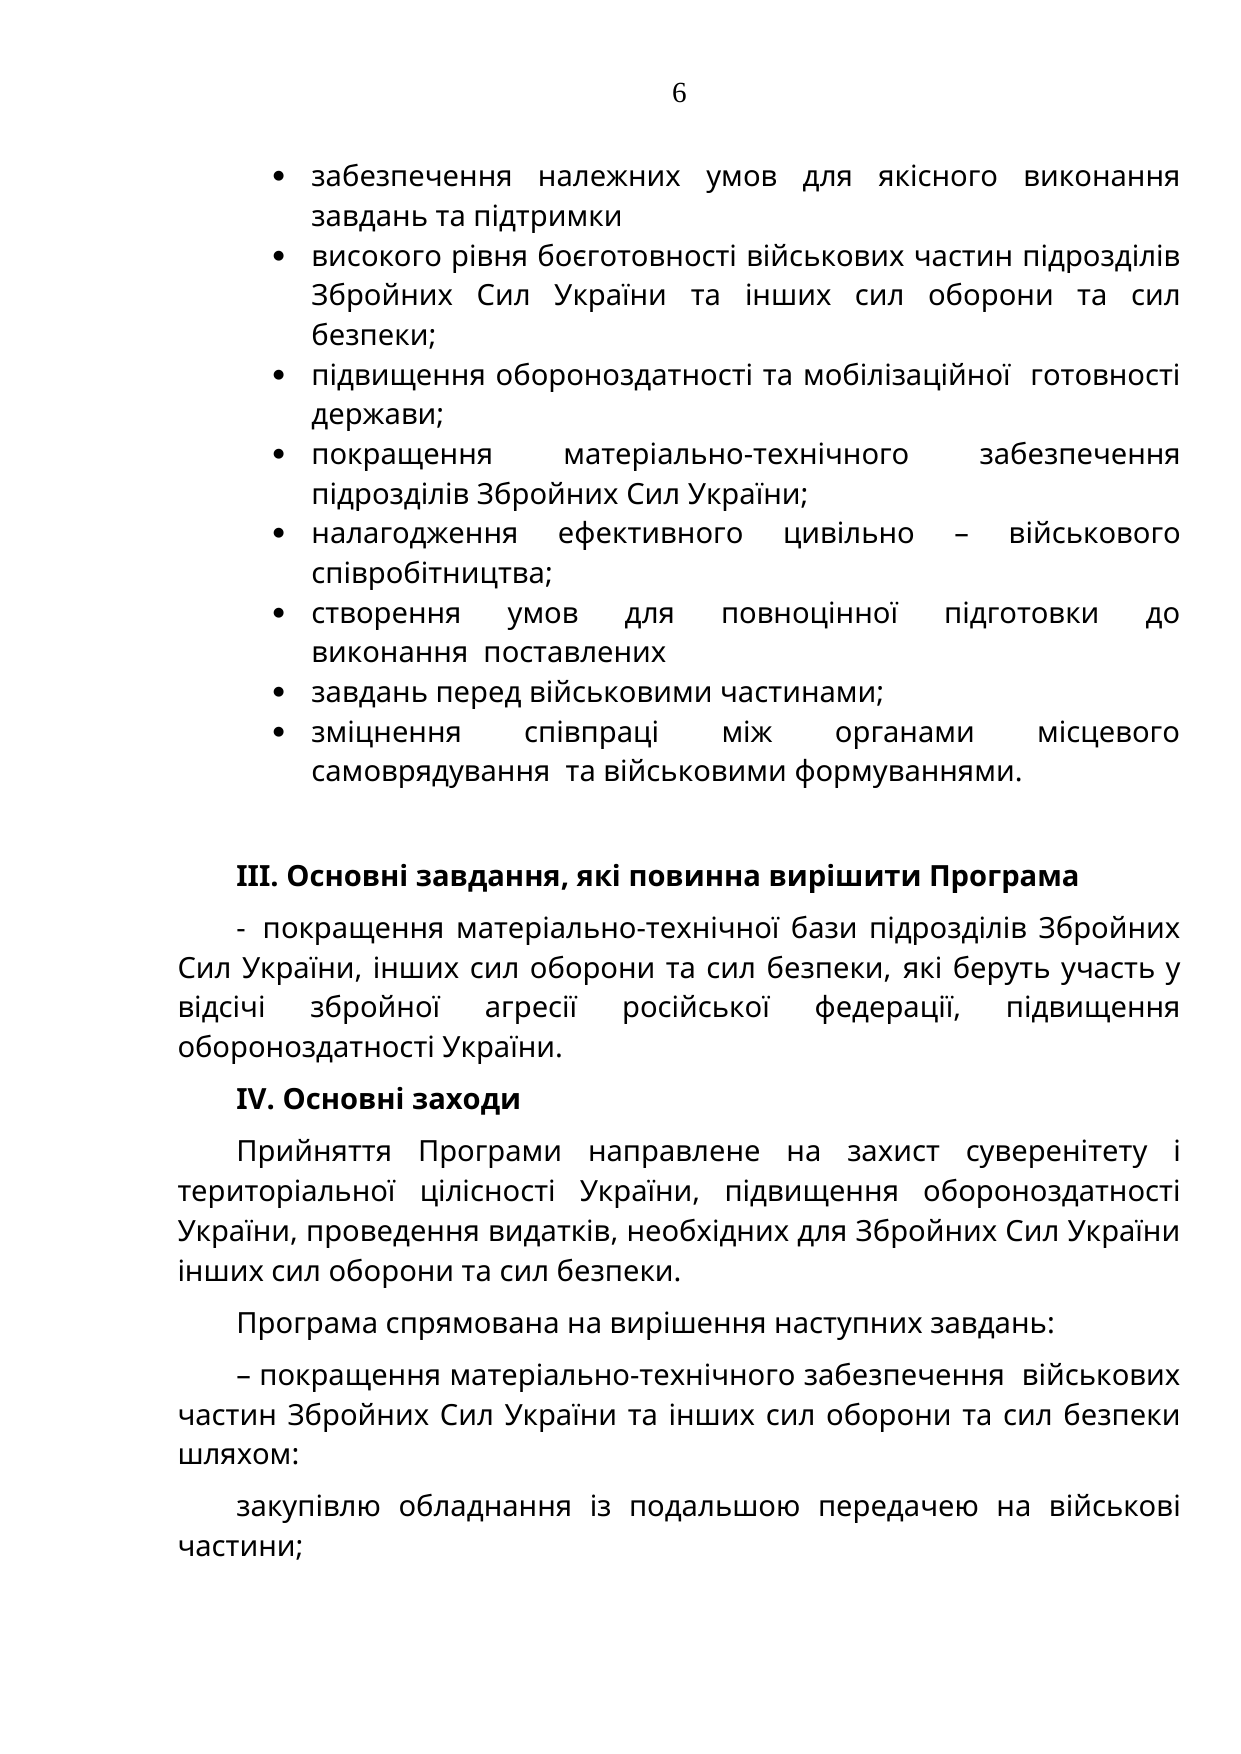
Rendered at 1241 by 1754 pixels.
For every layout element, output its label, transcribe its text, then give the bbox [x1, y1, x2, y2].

text ІІІ. Основні завдання, які повинна вирішити Програма [177, 855, 1181, 895]
list забезпечення належних умов для якісного виконання завдань та підтримки [274, 155, 1181, 235]
list завдань перед військовими частинами; [274, 671, 1181, 711]
text Прийняття Програми направлене на захист суверенітету і територіальної цілісності України, підвищення обороноздатності України, проведення видатків, необхідних для Збройних Сил України інших сил оборони та сил безпеки. [177, 1131, 1181, 1289]
text закупівлю обладнання із подальшою передачею на військові частини; [177, 1486, 1181, 1565]
list створення умов для повноцінної підготовки до виконання поставлених [274, 592, 1181, 671]
list покращення матеріально-технічної бази підрозділів Збройних Сил України, інших сил оборони та сил безпеки, які беруть участь у відсічі збройної агресії російської федерації, підвищення обороноздатності України. [177, 907, 1181, 1066]
list підвищення обороноздатності та мобілізаційної готовності держави; [274, 354, 1181, 433]
text – покращення матеріально-технічного забезпечення військових частин Збройних Сил України та інших сил оборони та сил безпеки шляхом: [177, 1354, 1181, 1473]
list покращення матеріально-технічного забезпечення підрозділів Збройних Сил України; [274, 433, 1181, 513]
text Програма спрямована на вирішення наступних завдань: [177, 1302, 1181, 1342]
list високого рівня боєготовності військових частин підрозділів Збройних Сил України та інших сил оборони та сил безпеки; [274, 235, 1181, 354]
list зміцнення співпраці між органами місцевого самоврядування та військовими формуваннями. [274, 711, 1181, 790]
list налагодження ефективного цивільно – військового співробітництва; [274, 513, 1181, 592]
text ІV. Основні заходи [177, 1078, 1181, 1118]
